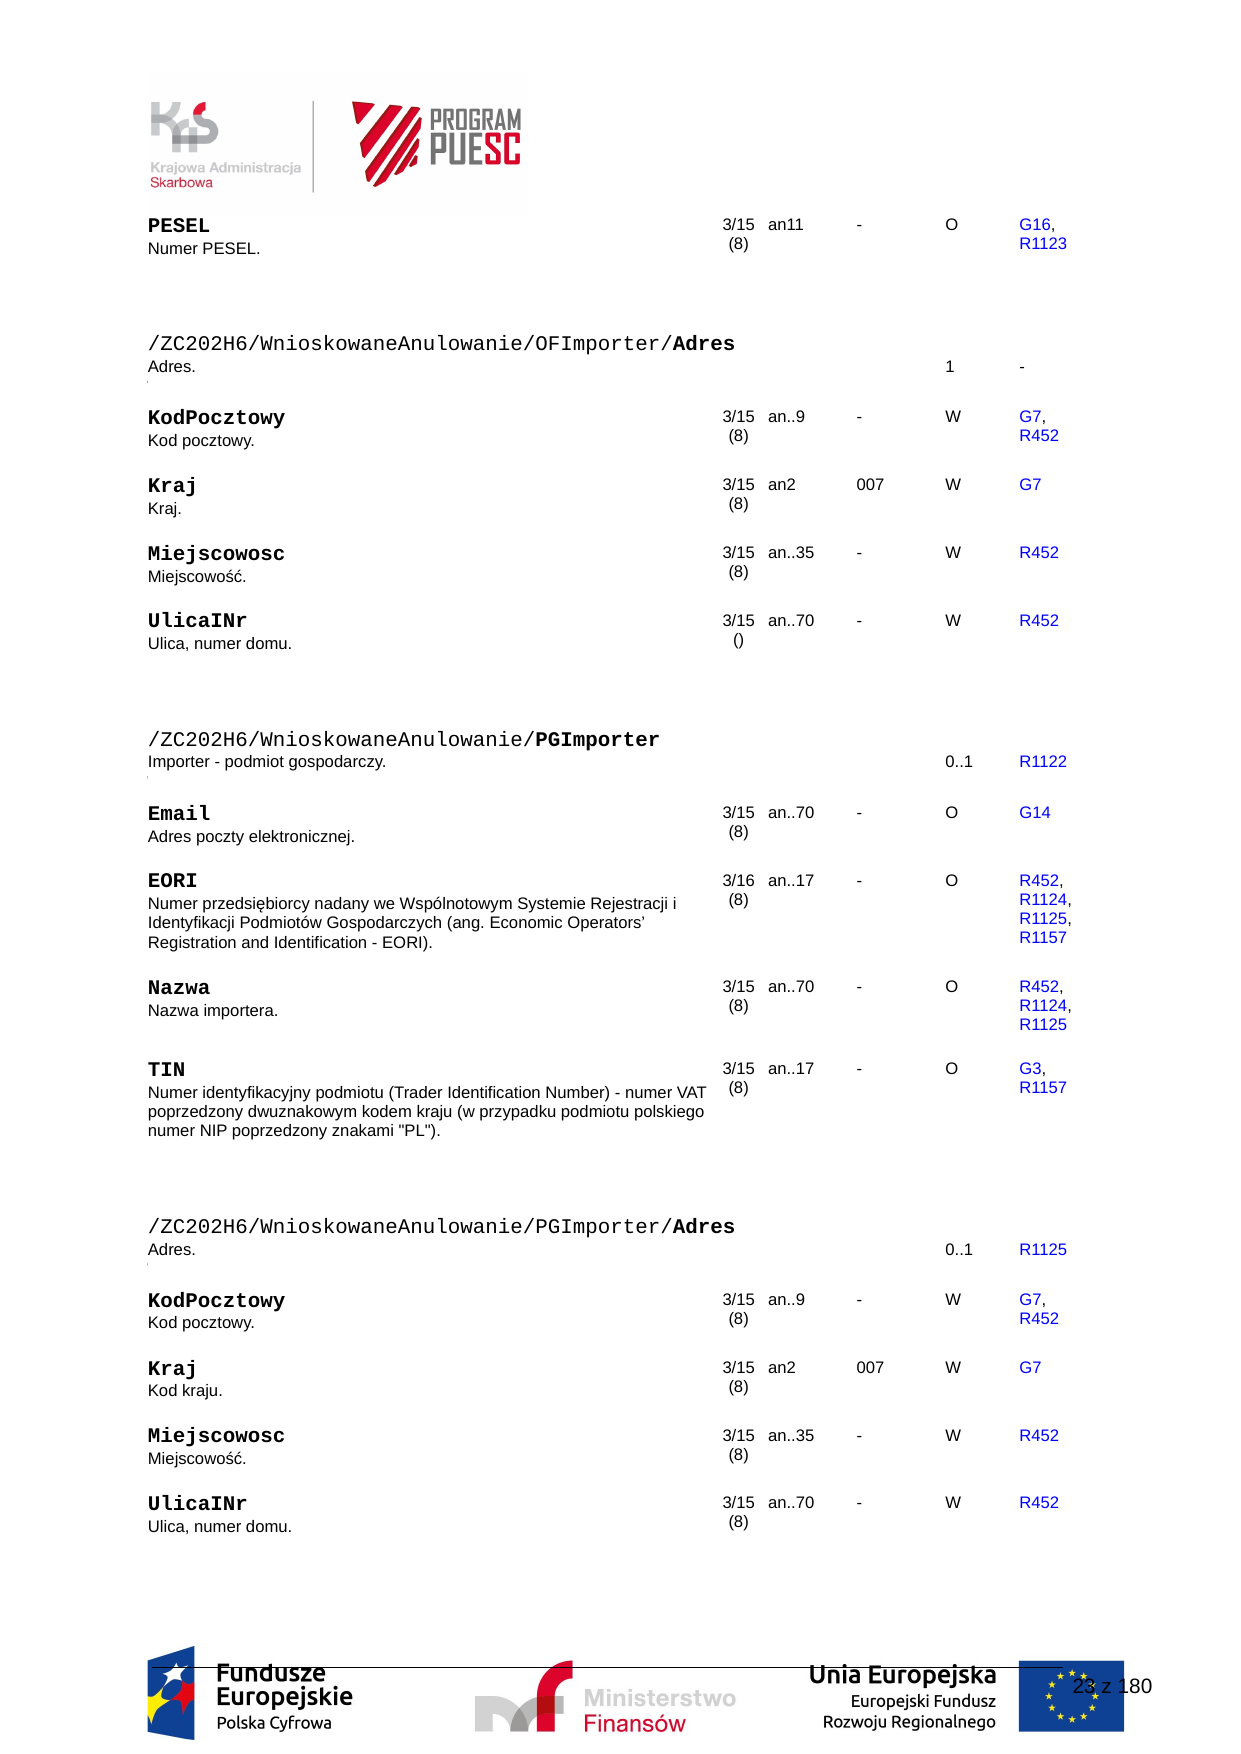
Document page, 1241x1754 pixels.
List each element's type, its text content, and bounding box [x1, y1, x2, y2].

text /ZC202H6/WnioskowaneAnulowanie/PGImporter [148, 729, 1122, 752]
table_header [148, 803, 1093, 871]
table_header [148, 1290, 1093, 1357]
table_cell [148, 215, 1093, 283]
picture [147, 73, 529, 215]
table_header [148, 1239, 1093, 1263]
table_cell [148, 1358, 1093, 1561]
text /ZC202H6/WnioskowaneAnulowanie/OFImporter/Adres [148, 333, 1122, 357]
picture [147, 1646, 1125, 1740]
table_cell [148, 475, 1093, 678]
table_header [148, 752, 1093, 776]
text /ZC202H6/WnioskowaneAnulowanie/PGImporter/Adres [148, 1216, 1122, 1239]
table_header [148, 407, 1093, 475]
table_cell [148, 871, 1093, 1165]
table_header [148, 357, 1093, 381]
